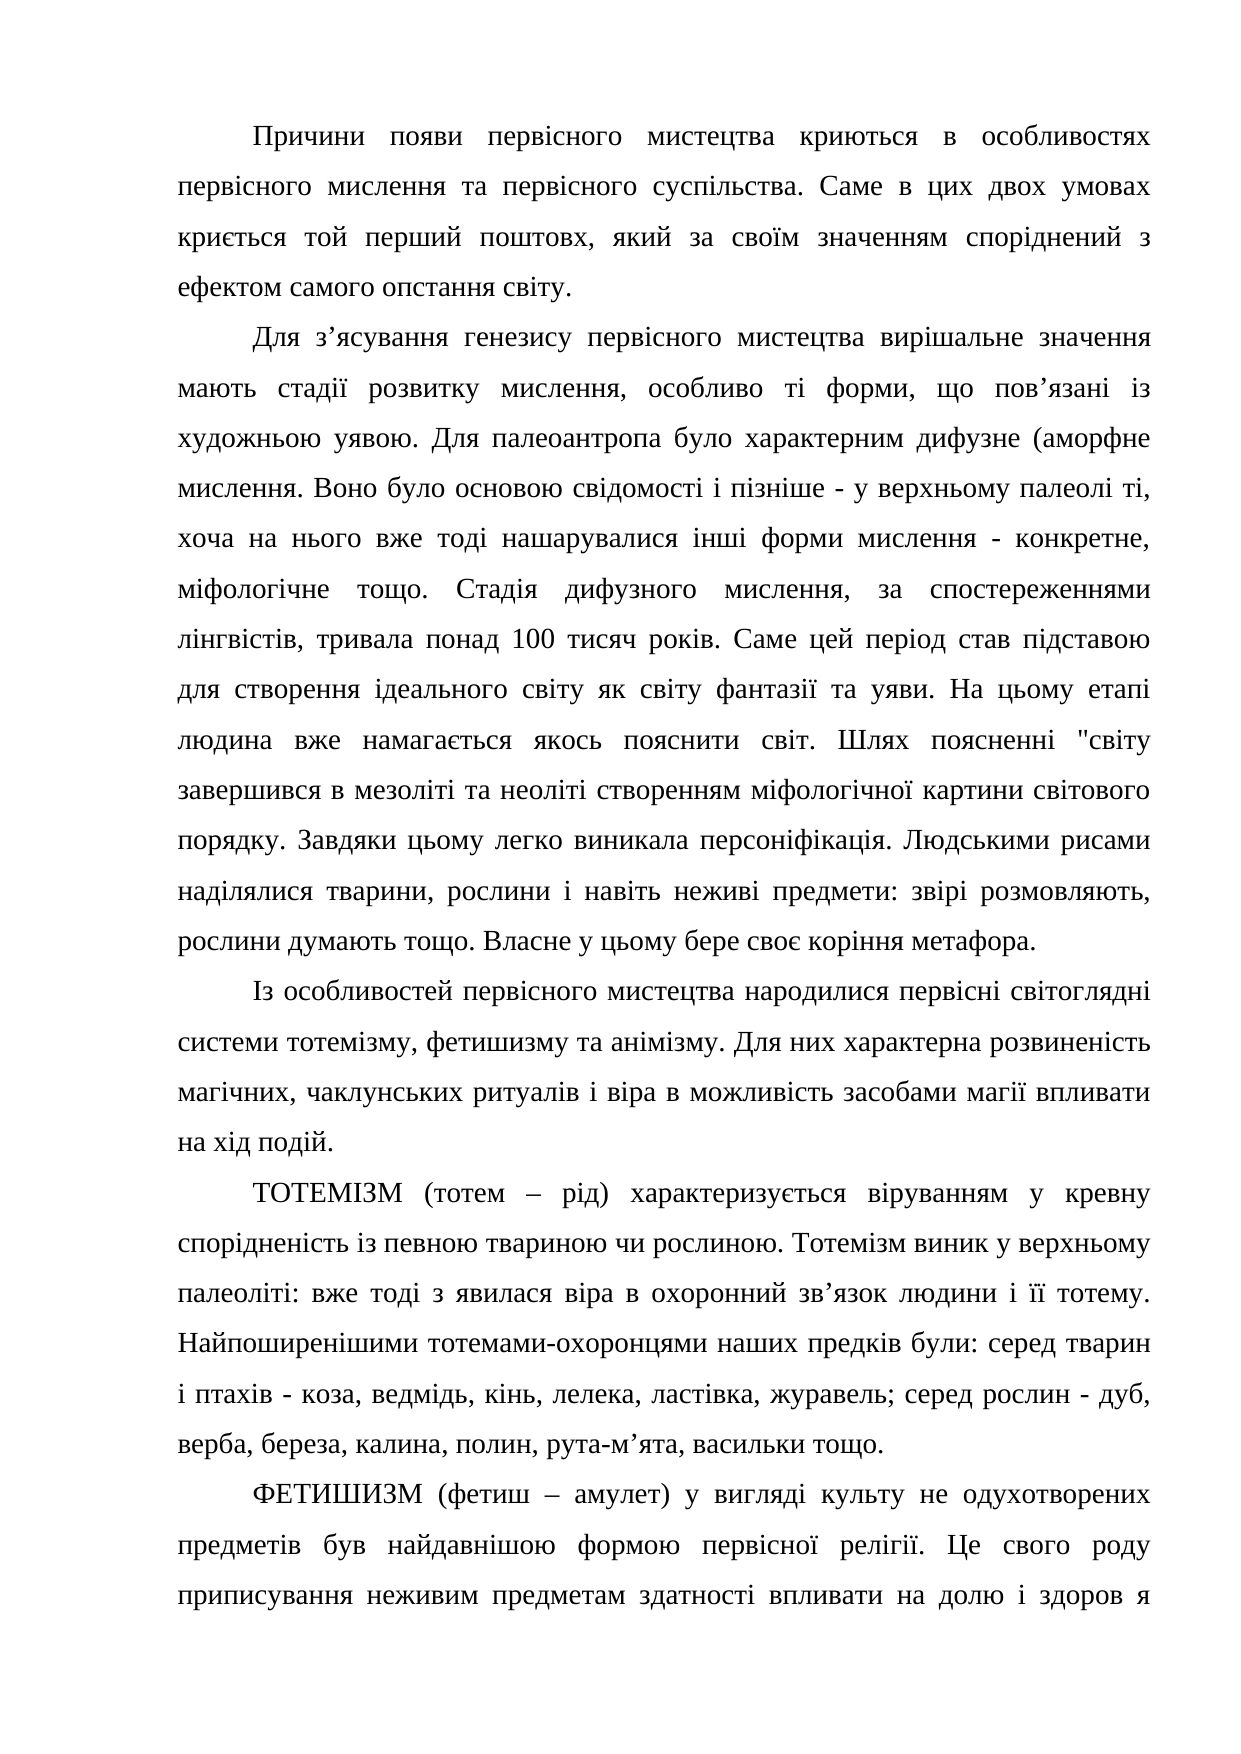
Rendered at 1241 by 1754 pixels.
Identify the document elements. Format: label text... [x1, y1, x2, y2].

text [177, 1477, 1152, 1611]
text Із особливостей первісного мистецтва народилися первісні світоглядні системи тотемізму, фетишизму та анімізму. Для них характерна розвиненість магічних, чаклунських ритуалів і віра в можливість засобами магії впливати на хід подій. [177, 973, 1152, 1158]
text Причини появи первісного мистецтва криються в особливостях первісного мислення та первісного суспільства. Саме в цих двох умовах криється той перший поштовх, який за своїм значенням споріднений з ефектом самого опстання світу. [177, 118, 1152, 303]
text Для з’ясування генезису первісного мистецтва вирішальне значення мають стадії розвитку мислення, особливо ті форми, що пов’язані із художньою уявою. Для палеоантропа було характерним дифузне (аморфне мислення. Воно було основою свідомості і пізніше - у верхньому палеолі ті, хоча на нього вже тоді нашарувалися інші форми мислення - конкретне, міфологічне тощо. Стадія дифузного мислення, за спостереженнями лінгвістів, тривала понад 100 тисяч років. Саме цей період став підставою для створення ідеального світу як світу фантазії та уяви. На цьому етапі людина вже намагається якось пояснити світ. Шлях поясненні "світу завершився в мезоліті та неоліті створенням міфологічної картини світового порядку. Завдяки цьому легко виникала персоніфікація. Людськими рисами наділялися тварини, рослини і навіть неживі предмети: звірі розмовляють, рослини думають тощо. Власне у цьому бере своє коріння метафора. [177, 319, 1152, 957]
text ТОТЕМІЗМ (тотем – рід) характеризується віруванням у кревну спорідненість із певною твариною чи рослиною. Тотемізм виник у верхньому палеоліті: вже тоді з явилася віра в охоронний зв’язок людини і її тотему. Найпоширенішими тотемами-охоронцями наших предків були: серед тварин і птахів - коза, ведмідь, кінь, лелека, ластівка, журавель; серед рослин - дуб, верба, береза, калина, полин, рута-м’ята, васильки тощо. [177, 1175, 1152, 1460]
